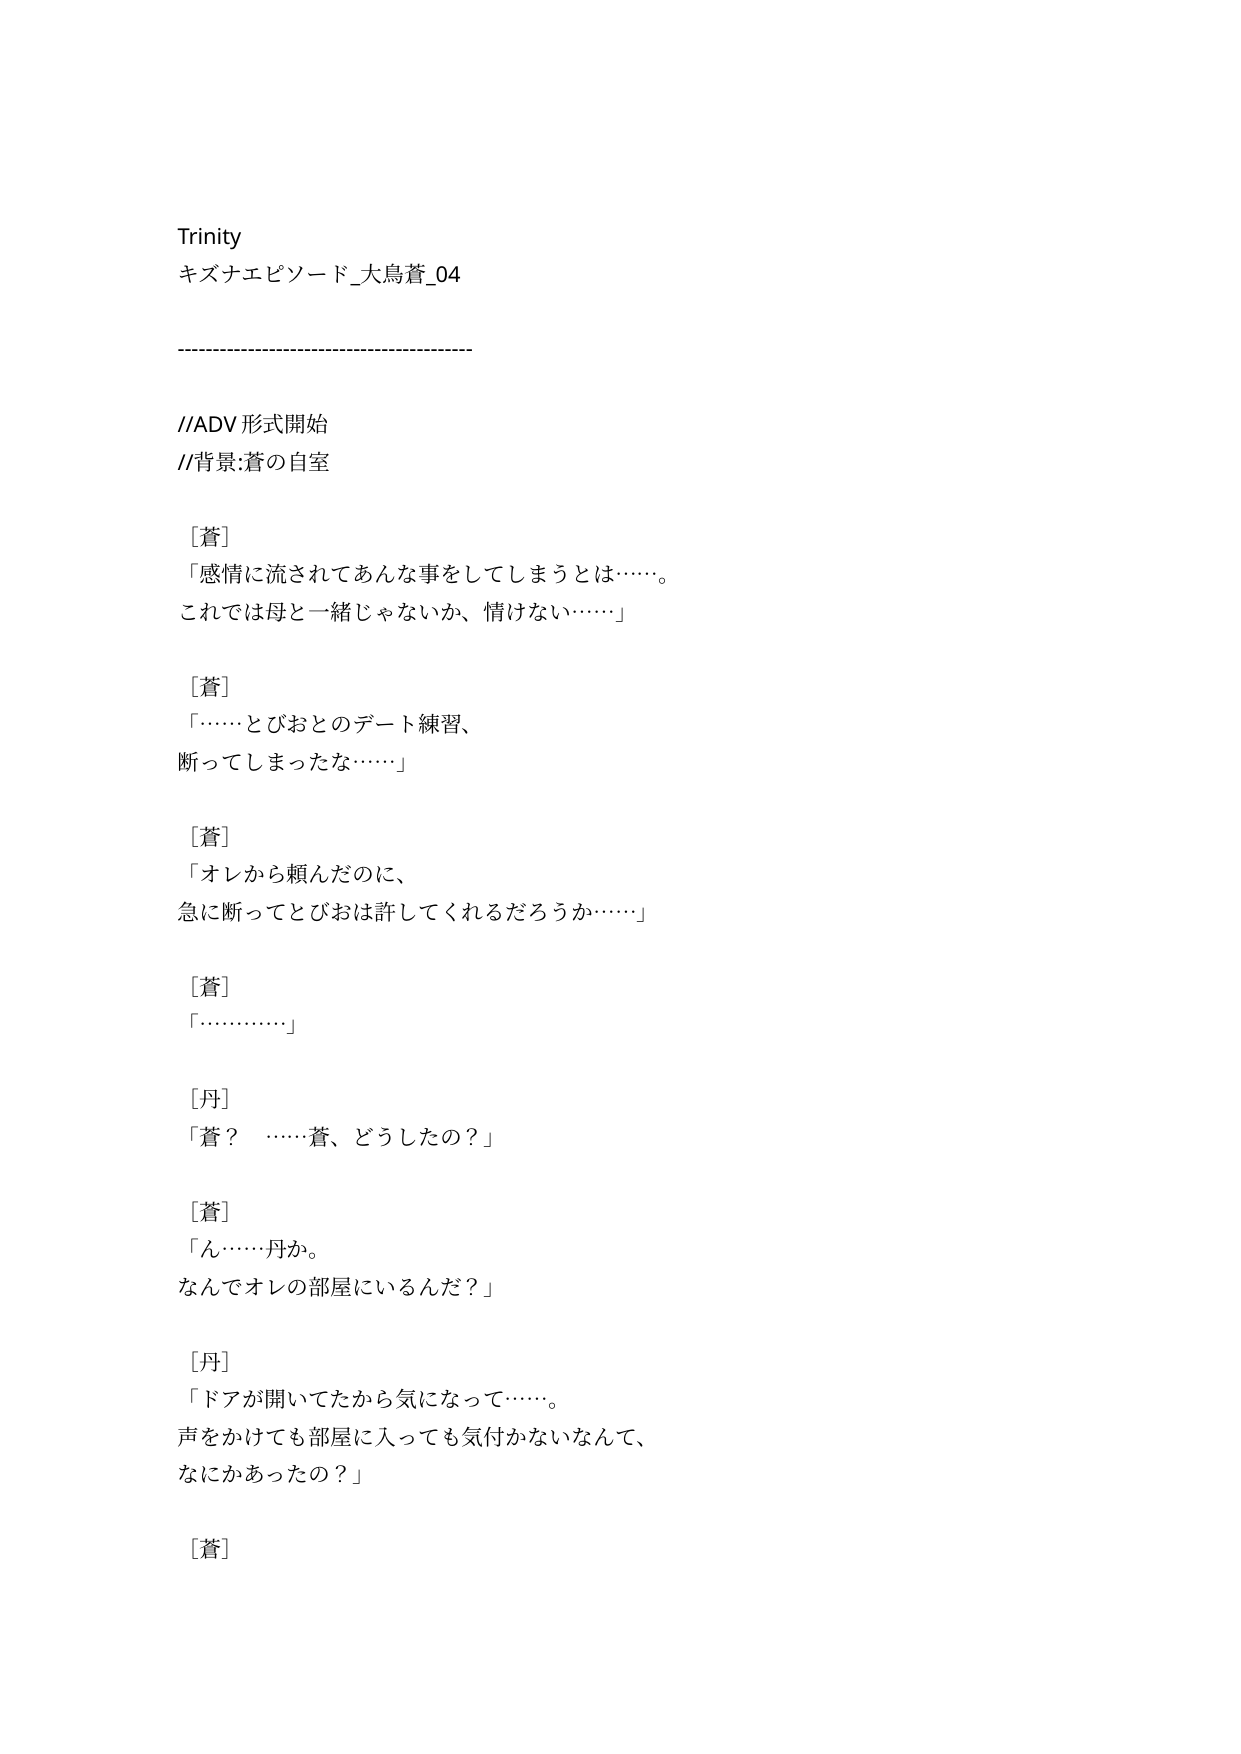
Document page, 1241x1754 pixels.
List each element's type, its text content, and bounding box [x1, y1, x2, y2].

text ［蒼］ [177, 967, 1063, 1004]
text なんでオレの部屋にいるんだ？」 [177, 1267, 1063, 1304]
text Trinity [177, 217, 1063, 254]
text //背景:蒼の自室 [177, 442, 1063, 479]
text 急に断ってとびおは許してくれるだろうか……」 [177, 892, 1063, 929]
text 声をかけても部屋に入っても気付かないなんて、 [177, 1417, 1063, 1454]
text 断ってしまったな……」 [177, 742, 1063, 779]
text ------------------------------------------ [177, 329, 1063, 367]
text 「ドアが開いてたから気になって……。 [177, 1379, 1063, 1417]
text ［蒼］ [177, 817, 1063, 854]
text //ADV形式開始 [177, 404, 1063, 442]
text ［蒼］ [177, 517, 1063, 554]
text ［丹］ [177, 1079, 1063, 1117]
text 「感情に流されてあんな事をしてしまうとは……。 [177, 554, 1063, 592]
text 「蒼？ ……蒼、どうしたの？」 [177, 1117, 1063, 1154]
text なにかあったの？」 [177, 1454, 1063, 1492]
text 「ん……丹か。 [177, 1229, 1063, 1267]
text 「……とびおとのデート練習、 [177, 704, 1063, 742]
text ［丹］ [177, 1342, 1063, 1379]
text 「…………」 [177, 1004, 1063, 1042]
text キズナエピソード_大鳥蒼_04 [177, 254, 1063, 292]
text ［蒼］ [177, 1529, 1063, 1567]
text 「オレから頼んだのに、 [177, 854, 1063, 892]
text ［蒼］ [177, 667, 1063, 704]
text これでは母と一緒じゃないか、情けない……」 [177, 592, 1063, 629]
text ［蒼］ [177, 1192, 1063, 1229]
